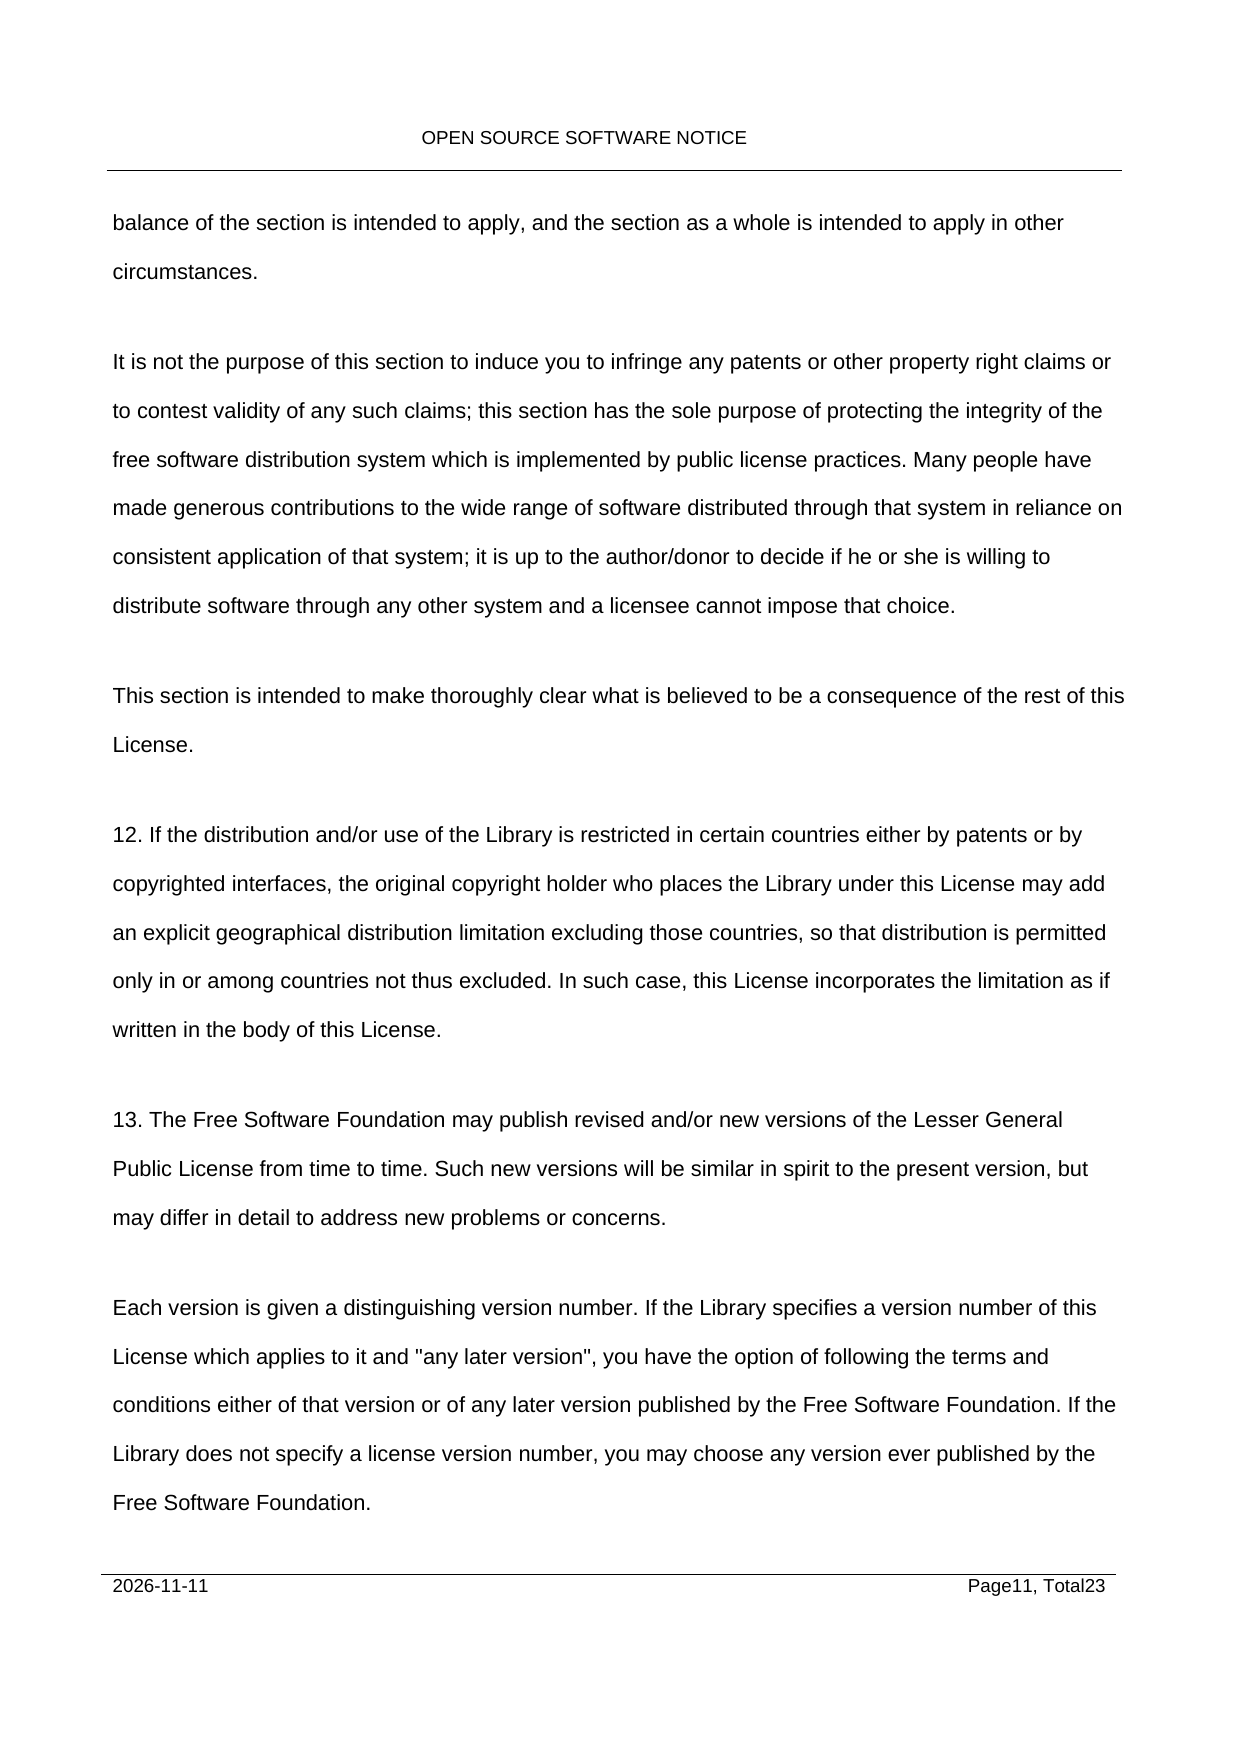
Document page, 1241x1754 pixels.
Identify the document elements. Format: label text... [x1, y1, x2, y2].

text 13. The Free Software Foundation may publish revised and/or new versions of the Lesser General Public License from time to time. Such new versions will be similar in spirit to the present version, but may differ in detail to address new problems or concerns. [112, 1103, 1128, 1233]
text 12. If the distribution and/or use of the Library is restricted in certain countries either by patents or by copyrighted interfaces, the original copyright holder who places the Library under this License may add an explicit geographical distribution limitation excluding those countries, so that distribution is permitted only in or among countries not thus excluded. In such case, this License incorporates the limitation as if written in the body of this License. [112, 818, 1128, 1046]
text It is not the purpose of this section to induce you to infringe any patents or other property right claims or to contest validity of any such claims; this section has the sole purpose of protecting the integrity of the free software distribution system which is implemented by public license practices. Many people have made generous contributions to the wide range of software distributed through that system in reliance on consistent application of that system; it is up to the author/donor to decide if he or she is willing to distribute software through any other system and a licensee cannot impose that choice. [112, 345, 1128, 622]
text Each version is given a distinguishing version number. If the Library specifies a version number of this License which applies to it and "any later version", you have the option of following the terms and conditions either of that version or of any later version published by the Free Software Foundation. If the Library does not specify a license version number, you may choose any version ever published by the Free Software Foundation. [112, 1291, 1128, 1519]
text This section is intended to make thoroughly clear what is believed to be a consequence of the rest of this License. [112, 679, 1128, 761]
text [112, 206, 1128, 288]
